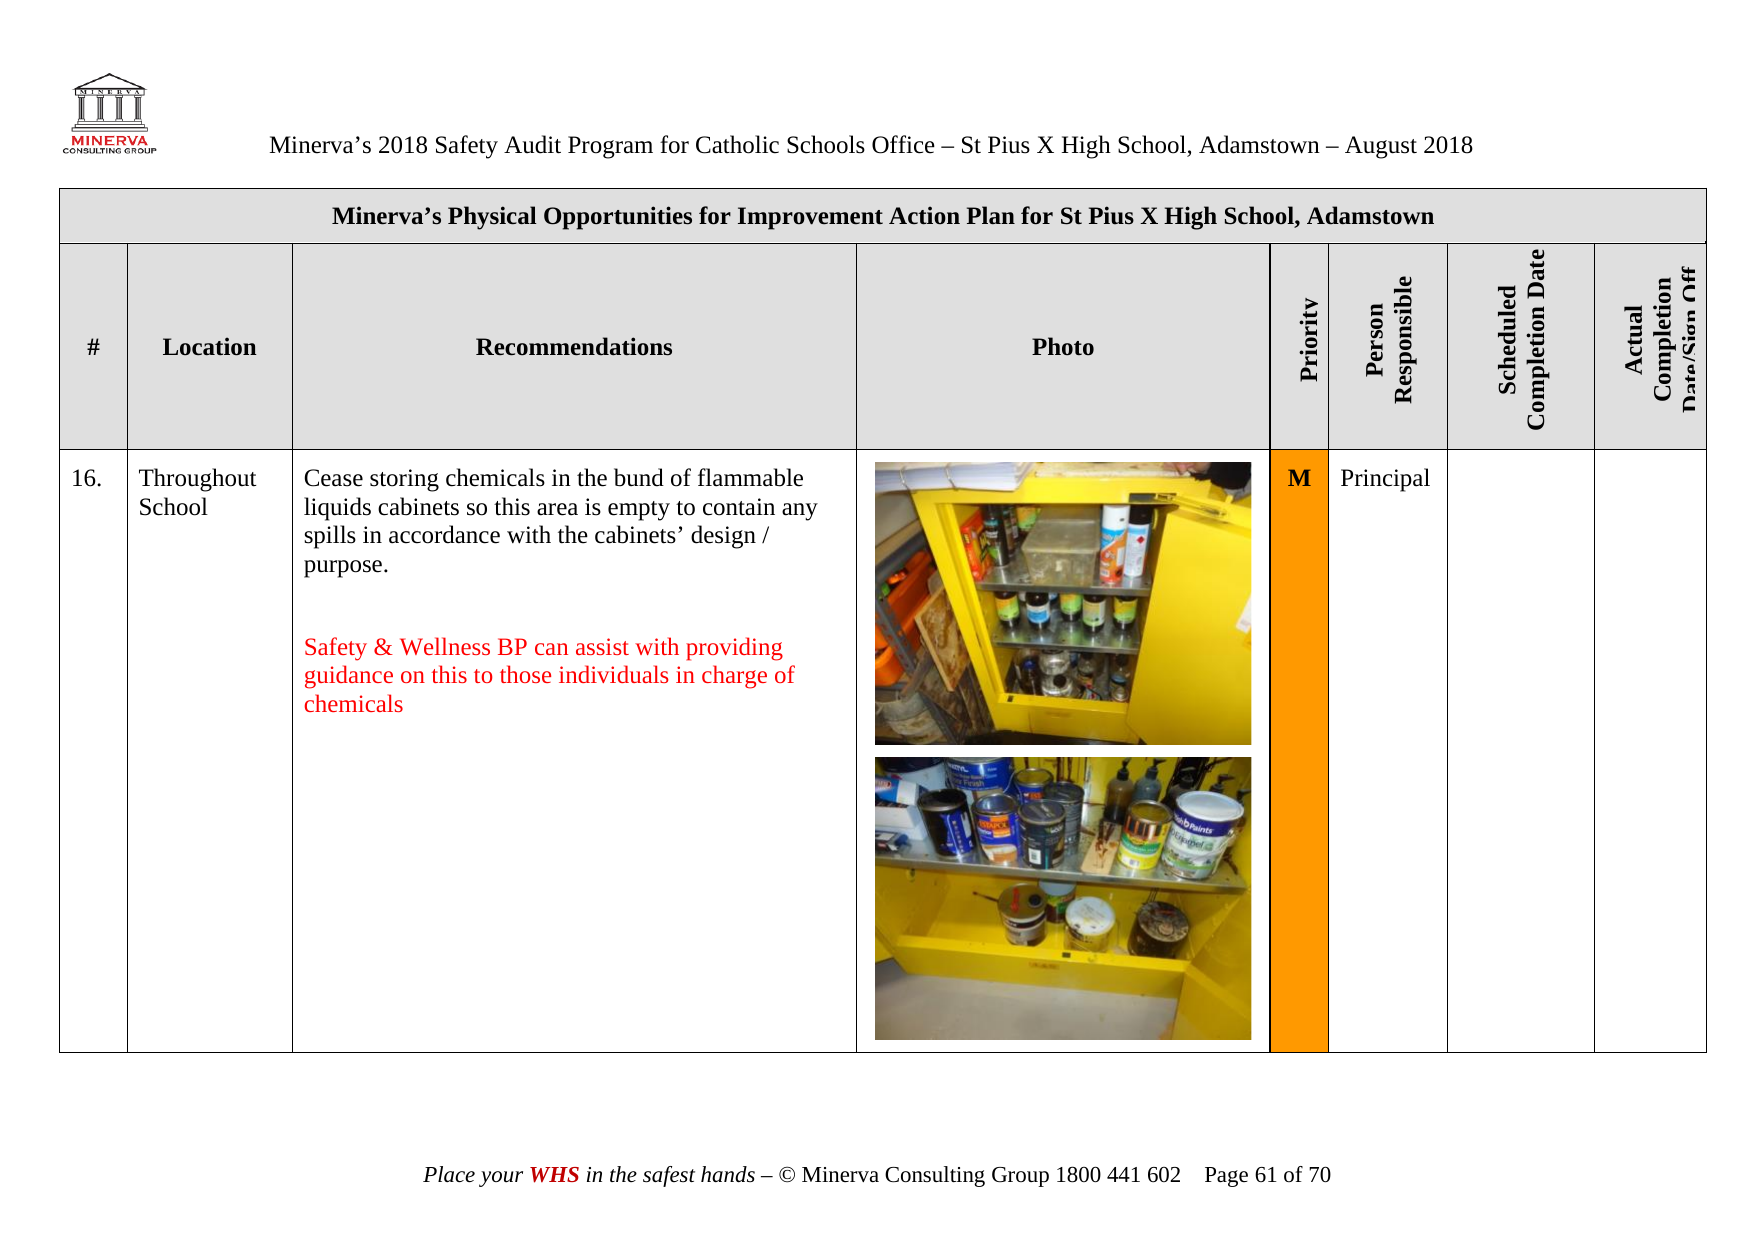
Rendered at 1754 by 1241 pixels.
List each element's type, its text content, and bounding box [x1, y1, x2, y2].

table_cell Scheduled Completion Date [1448, 244, 1594, 449]
table_cell Recommendations [293, 244, 856, 449]
table_cell Priority [1271, 244, 1328, 449]
table_cell Location [128, 244, 292, 449]
table_cell Actual Completion Date/Sign Off [1595, 244, 1706, 449]
table_cell [1448, 450, 1594, 1052]
table_cell # [60, 244, 127, 449]
table_header Minerva’s Physical Opportunities for Improvement Action Plan for St Pius X High School, Adamstown [60, 189, 1706, 242]
table_cell Photo [857, 244, 1269, 449]
table_cell [857, 450, 1269, 1052]
table_cell Throughout School [128, 450, 292, 1052]
table_cell Cease storing chemicals in the bund of flammable liquids cabinets so this area is empty to contain any spills in accordance with the cabinets’ design / purpose. Safety & Wellness BP can assist with providing guidance on this to those individuals in charge of chemicals [293, 450, 856, 1052]
table_cell [60, 450, 127, 1052]
picture [59, 73, 159, 154]
table_cell M [1271, 450, 1328, 1052]
picture [875, 757, 1252, 1040]
table_cell Person Responsible [1329, 244, 1447, 449]
table_cell [1595, 450, 1706, 1052]
table_cell Principal [1329, 450, 1447, 1052]
picture [875, 462, 1252, 745]
